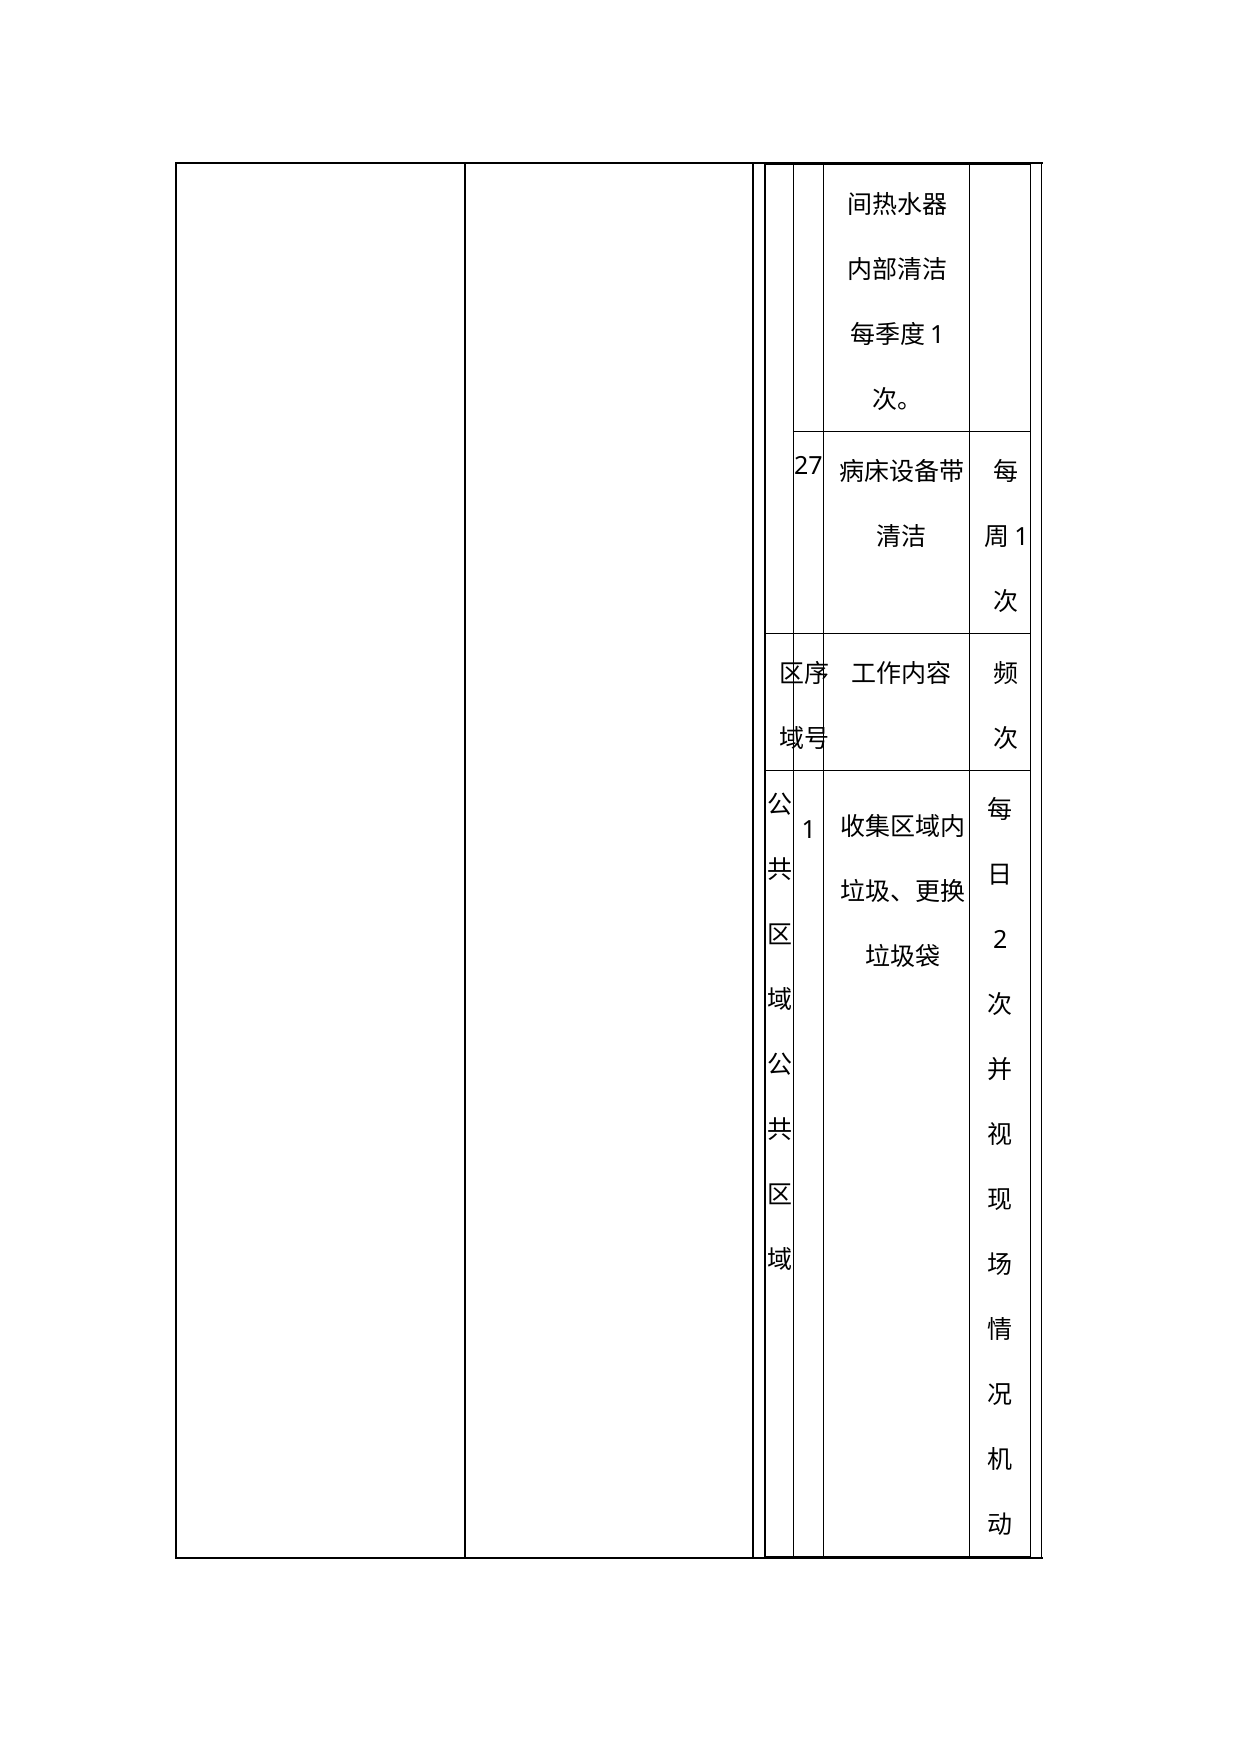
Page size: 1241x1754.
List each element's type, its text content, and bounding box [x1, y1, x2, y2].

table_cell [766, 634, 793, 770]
table_cell [466, 164, 752, 1557]
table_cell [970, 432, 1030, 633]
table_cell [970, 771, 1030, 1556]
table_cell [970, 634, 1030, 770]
table_cell 4 [177, 164, 464, 1557]
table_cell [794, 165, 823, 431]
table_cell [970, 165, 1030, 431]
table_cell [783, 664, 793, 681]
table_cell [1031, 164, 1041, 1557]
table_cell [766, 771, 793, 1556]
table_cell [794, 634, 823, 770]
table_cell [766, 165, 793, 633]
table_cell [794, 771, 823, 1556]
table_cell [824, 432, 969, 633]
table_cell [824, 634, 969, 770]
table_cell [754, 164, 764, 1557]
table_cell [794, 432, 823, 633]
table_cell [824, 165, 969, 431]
